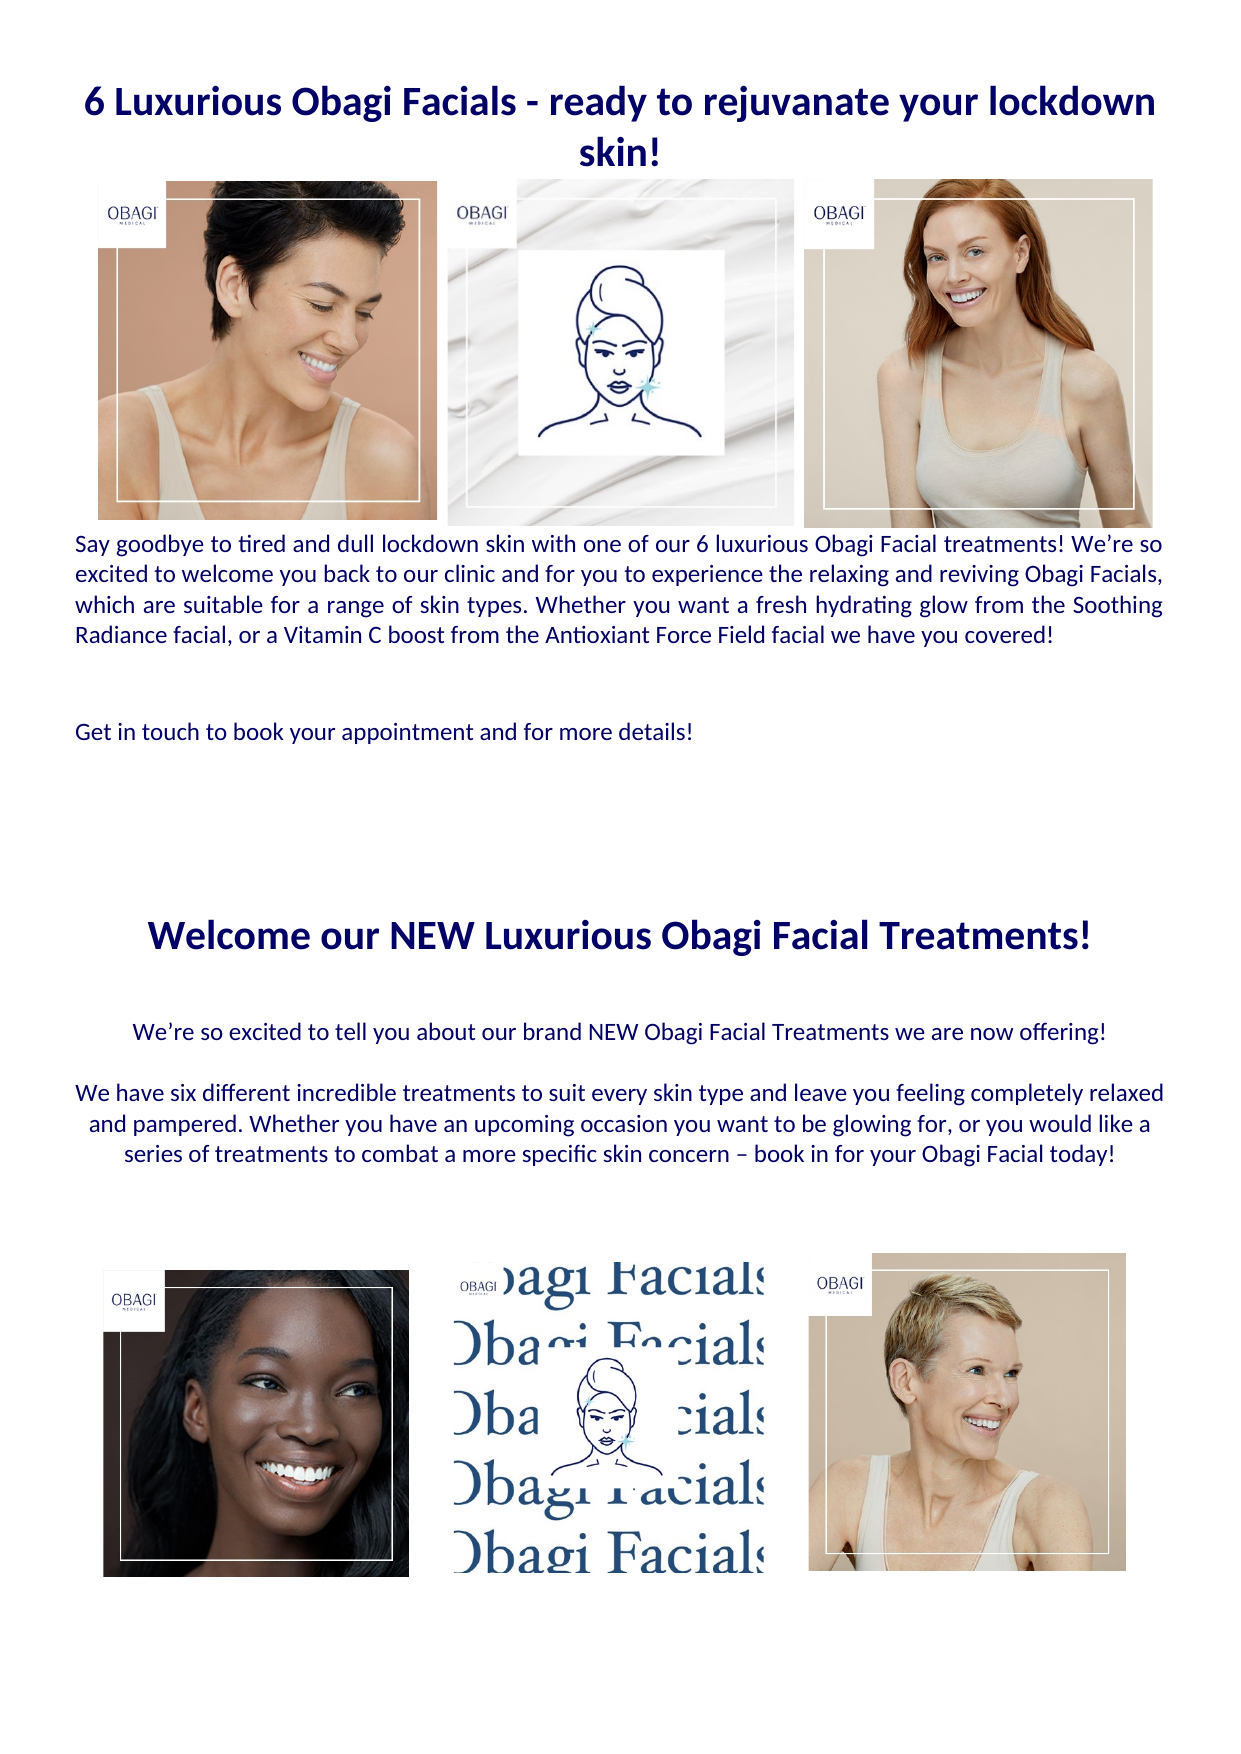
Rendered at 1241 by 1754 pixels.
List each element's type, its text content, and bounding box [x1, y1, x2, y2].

text 6 Luxurious Obagi Facials - ready to rejuvanate your lockdown skin! [75, 75, 1165, 177]
picture [804, 179, 1153, 528]
picture [453, 1262, 764, 1573]
picture [98, 181, 438, 520]
text Say goodbye to tired and dull lockdown skin with one of our 6 luxurious Obagi Facial treatments! We’re so excited to welcome you back to our clinic and for you to experience the relaxing and reviving Obagi Facials, which are suitable for a range of skin types. Whether you want a fresh hydrating glow from the Soothing Radiance facial, or a Vitamin C boost from the Antioxiant Force Field facial we have you covered! [75, 283, 1165, 650]
picture [103, 1270, 409, 1577]
text We’re so excited to tell you about our brand NEW Obagi Facial Treatments we are now offering! [75, 1016, 1165, 1047]
picture [808, 1253, 1126, 1571]
picture [447, 179, 795, 526]
text Welcome our NEW Luxurious Obagi Facial Treatments! [75, 909, 1165, 960]
text We have six different incredible treatments to suit every skin type and leave you feeling completely relaxed and pampered. Whether you have an upcoming occasion you want to be glowing for, or you would like a series of treatments to combat a more specific skin concern – book in for your Obagi Facial today! [75, 1077, 1165, 1169]
text Get in touch to book your appointment and for more details! [75, 716, 1165, 746]
